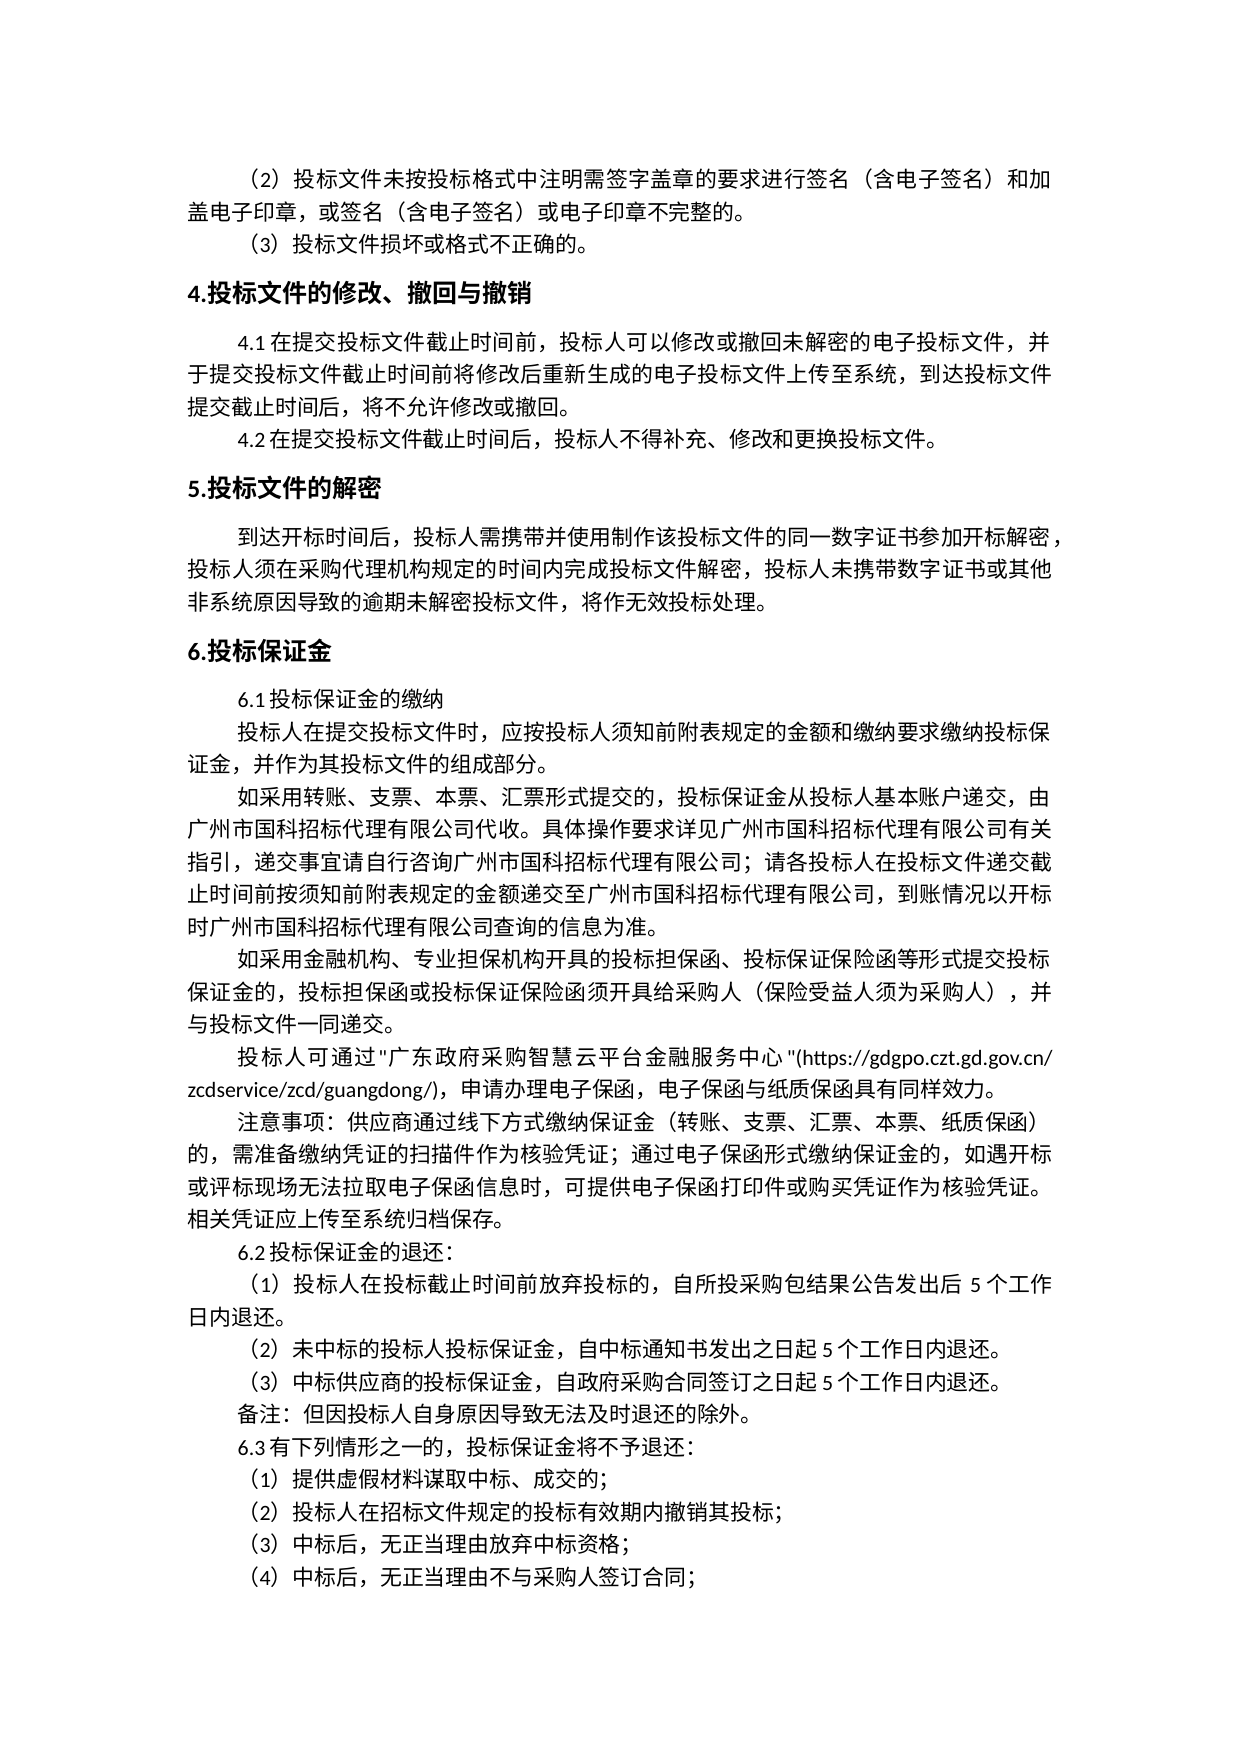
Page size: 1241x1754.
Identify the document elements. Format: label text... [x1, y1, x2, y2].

text 投标人可通过"广东政府采购智慧云平台金融服务中心"(https://gdgpo.czt.gd.gov.cn/zcdservice/zcd/guangdong/)，申请办理电子保函，电子保函与纸质保函具有同样效力。 [187, 1039, 1053, 1104]
text 如采用金融机构、专业担保机构开具的投标担保函、投标保证保险函等形式提交投标保证金的，投标担保函或投标保证保险函须开具给采购人（保险受益人须为采购人），并与投标文件一同递交。 [187, 942, 1053, 1039]
text 4.投标文件的修改、撤回与撤销 [187, 259, 1053, 324]
text 注意事项：供应商通过线下方式缴纳保证金（转账、支票、汇票、本票、纸质保函）的，需准备缴纳凭证的扫描件作为核验凭证；通过电子保函形式缴纳保证金的，如遇开标或评标现场无法拉取电子保函信息时，可提供电子保函打印件或购买凭证作为核验凭证。相关凭证应上传至系统归档保存。 [187, 1104, 1053, 1234]
text （2）投标文件未按投标格式中注明需签字盖章的要求进行签名（含电子签名）和加盖电子印章，或签名（含电子签名）或电子印章不完整的。 [187, 162, 1053, 227]
text 6.2投标保证金的退还： [187, 1234, 1053, 1267]
text （3）中标供应商的投标保证金，自政府采购合同签订之日起5个工作日内退还。 [187, 1364, 1053, 1397]
text （3）中标后，无正当理由放弃中标资格； [187, 1527, 1053, 1559]
text （1）提供虚假材料谋取中标、成交的； [187, 1462, 1053, 1494]
text （3）投标文件损坏或格式不正确的。 [187, 227, 1053, 259]
text （4）中标后，无正当理由不与采购人签订合同； [187, 1559, 1053, 1592]
text 如采用转账、支票、本票、汇票形式提交的，投标保证金从投标人基本账户递交，由广州市国科招标代理有限公司代收。具体操作要求详见广州市国科招标代理有限公司有关指引，递交事宜请自行咨询广州市国科招标代理有限公司；请各投标人在投标文件递交截止时间前按须知前附表规定的金额递交至广州市国科招标代理有限公司，到账情况以开标时广州市国科招标代理有限公司查询的信息为准。 [187, 779, 1053, 942]
text 到达开标时间后，投标人需携带并使用制作该投标文件的同一数字证书参加开标解密，投标人须在采购代理机构规定的时间内完成投标文件解密，投标人未携带数字证书或其他非系统原因导致的逾期未解密投标文件，将作无效投标处理。 [187, 519, 1053, 617]
text 6.3有下列情形之一的，投标保证金将不予退还： [187, 1429, 1053, 1462]
text 5.投标文件的解密 [187, 454, 1053, 519]
text （2）未中标的投标人投标保证金，自中标通知书发出之日起5个工作日内退还。 [187, 1332, 1053, 1364]
text 4.1在提交投标文件截止时间前，投标人可以修改或撤回未解密的电子投标文件，并于提交投标文件截止时间前将修改后重新生成的电子投标文件上传至系统，到达投标文件提交截止时间后，将不允许修改或撤回。 [187, 324, 1053, 422]
text 6.投标保证金 [187, 617, 1053, 682]
text 投标人在提交投标文件时，应按投标人须知前附表规定的金额和缴纳要求缴纳投标保证金，并作为其投标文件的组成部分。 [187, 714, 1053, 779]
text （2）投标人在招标文件规定的投标有效期内撤销其投标； [187, 1494, 1053, 1527]
text 备注：但因投标人自身原因导致无法及时退还的除外。 [187, 1397, 1053, 1429]
text 6.1投标保证金的缴纳 [187, 682, 1053, 714]
text （1）投标人在投标截止时间前放弃投标的，自所投采购包结果公告发出后5个工作日内退还。 [187, 1267, 1053, 1332]
text 4.2在提交投标文件截止时间后，投标人不得补充、修改和更换投标文件。 [187, 422, 1053, 454]
